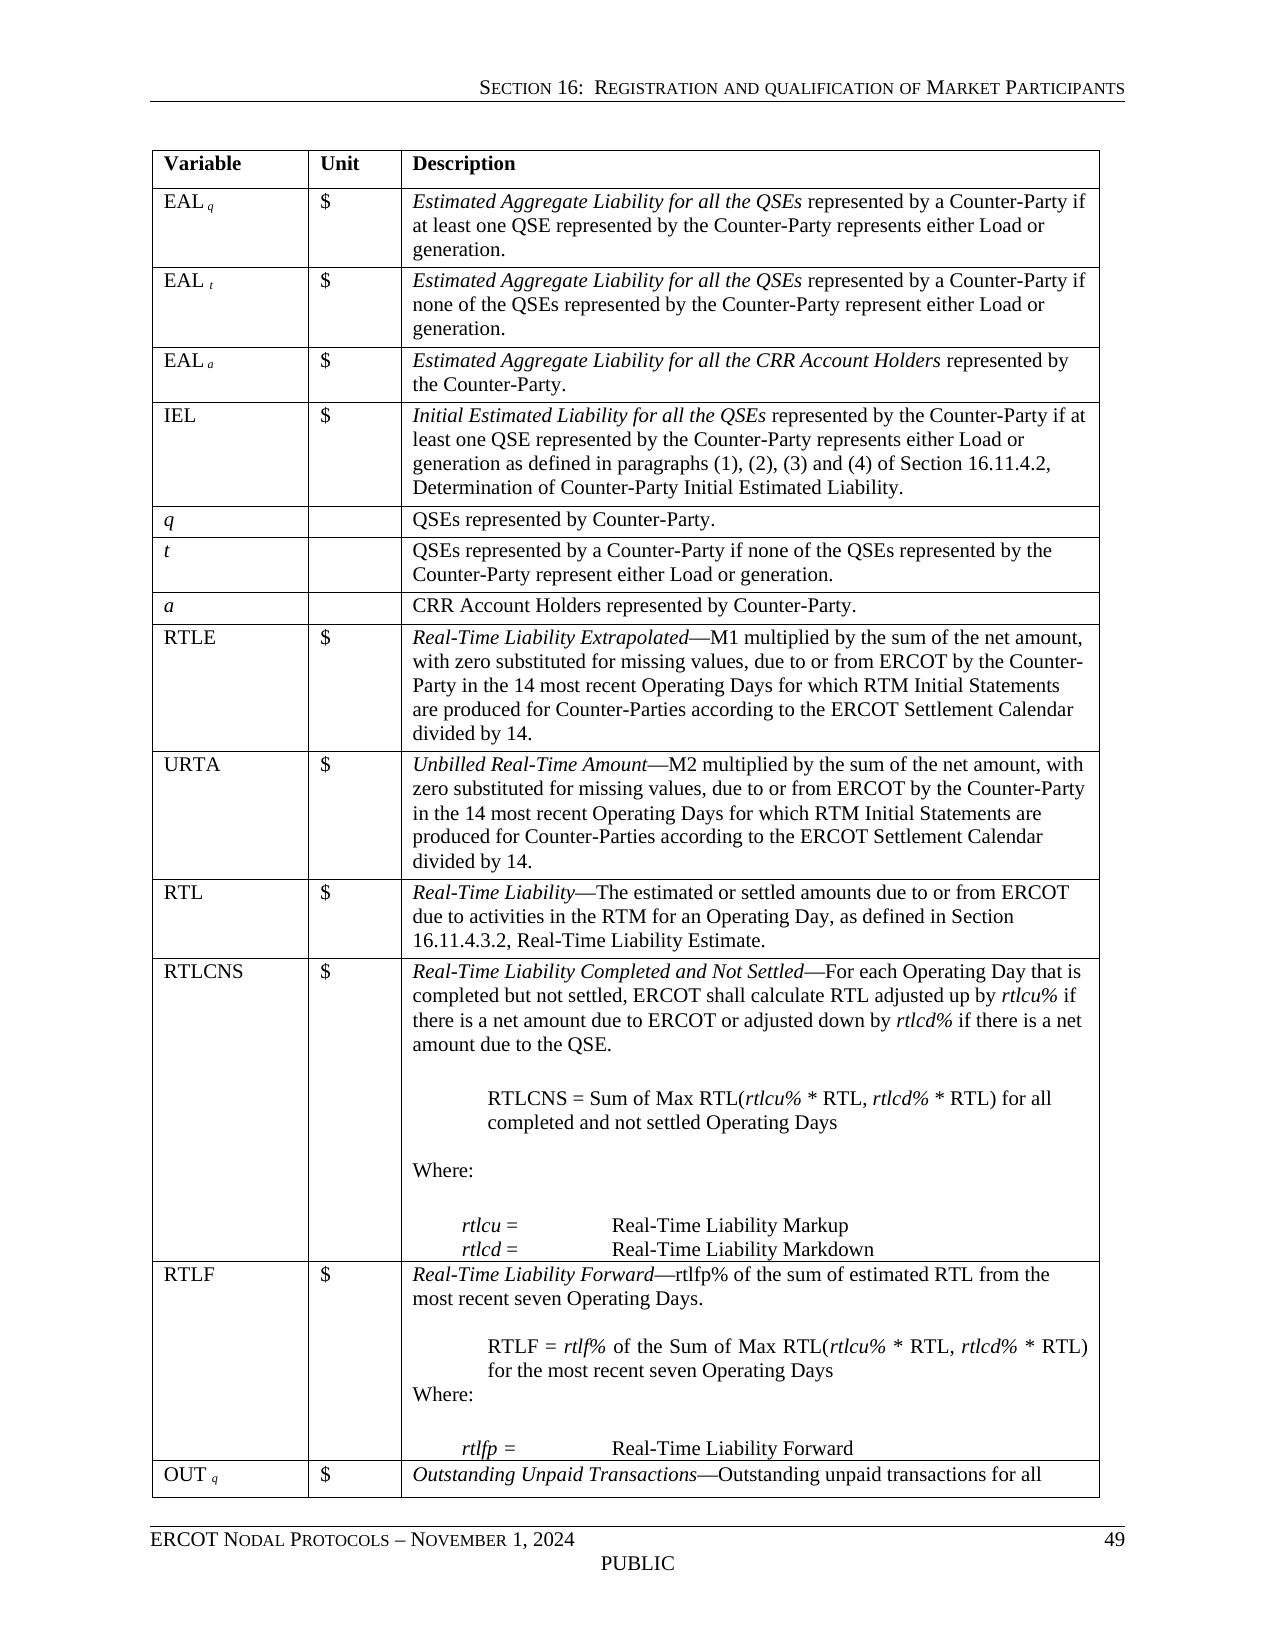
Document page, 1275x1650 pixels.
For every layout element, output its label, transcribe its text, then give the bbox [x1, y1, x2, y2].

table_cell [309, 538, 401, 592]
table_cell URTA [153, 752, 308, 879]
table_cell EAL q [153, 189, 308, 267]
table_cell Estimated Aggregate Liability for all the QSEs represented by a Counter-Party if none of the QSEs represented by the Counter-Party represent either Load or generation. [402, 268, 1099, 347]
table_cell OUT q [153, 1461, 308, 1497]
table_cell $ [309, 189, 401, 267]
table_cell EAL t [153, 268, 308, 347]
table_cell Real-Time Liability Forward—rtlfp% of the sum of estimated RTL from the most recent seven Operating Days. RTLF = rtlf% of the Sum of Max RTL(rtlcu% * RTL, rtlcd% * RTL) for the most recent seven Operating Days Where: rtlfp = Real-Time Liability Forward [402, 1262, 1099, 1460]
table_cell t [153, 538, 308, 592]
table_cell Real-Time Liability—The estimated or settled amounts due to or from ERCOT due to activities in the RTM for an Operating Day, as defined in Section 16.11.4.3.2, Real-Time Liability Estimate. [402, 880, 1099, 958]
table_cell Real-Time Liability Extrapolated—M1 multiplied by the sum of the net amount, with zero substituted for missing values, due to or from ERCOT by the Counter-Party in the 14 most recent Operating Days for which RTM Initial Statements are produced for Counter-Parties according to the ERCOT Settlement Calendar divided by 14. [402, 625, 1099, 751]
table_cell $ [309, 348, 401, 402]
table_cell Real-Time Liability Completed and Not Settled—For each Operating Day that is completed but not settled, ERCOT shall calculate RTL adjusted up by rtlcu% if there is a net amount due to ERCOT or adjusted down by rtlcd% if there is a net amount due to the QSE. RTLCNS = Sum of Max RTL(rtlcu% * RTL, rtlcd% * RTL) for all completed and not settled Operating Days Where: rtlcu = Real-Time Liability Markup rtlcd = Real-Time Liability Markdown [402, 959, 1099, 1261]
table_cell QSEs represented by a Counter-Party if none of the QSEs represented by the Counter-Party represent either Load or generation. [402, 538, 1099, 592]
table_cell Unbilled Real-Time Amount—M2 multiplied by the sum of the net amount, with zero substituted for missing values, due to or from ERCOT by the Counter-Party in the 14 most recent Operating Days for which RTM Initial Statements are produced for Counter-Parties according to the ERCOT Settlement Calendar divided by 14. [402, 752, 1099, 879]
table_cell IEL [153, 403, 308, 506]
table_cell RTLCNS [153, 959, 308, 1261]
table_cell $ [309, 1262, 401, 1460]
table_cell $ [309, 1461, 401, 1497]
table_header Unit [309, 151, 401, 188]
table_header Description [402, 151, 1099, 188]
table_cell RTLF [153, 1262, 308, 1460]
table_cell [309, 593, 401, 624]
table_cell $ [309, 403, 401, 506]
table_header Variable [153, 151, 308, 188]
table_cell Initial Estimated Liability for all the QSEs represented by the Counter-Party if at least one QSE represented by the Counter-Party represents either Load or generation as defined in paragraphs (1), (2), (3) and (4) of Section 16.11.4.2, Determination of Counter-Party Initial Estimated Liability. [402, 403, 1099, 506]
table_cell Estimated Aggregate Liability for all the QSEs represented by a Counter-Party if at least one QSE represented by the Counter-Party represents either Load or generation. [402, 189, 1099, 267]
table_cell $ [309, 959, 401, 1261]
table_cell Estimated Aggregate Liability for all the CRR Account Holders represented by the Counter-Party. [402, 348, 1099, 402]
table_cell [309, 507, 401, 537]
table_cell QSEs represented by Counter-Party. [402, 507, 1099, 537]
table_cell RTL [153, 880, 308, 958]
table_cell $ [309, 752, 401, 879]
table_cell q [153, 507, 308, 537]
table_cell $ [309, 268, 401, 347]
table_cell CRR Account Holders represented by Counter-Party. [402, 593, 1099, 624]
table_cell $ [309, 625, 401, 751]
table_cell RTLE [153, 625, 308, 751]
table_cell EAL a [153, 348, 308, 402]
table_cell $ [309, 880, 401, 958]
table_cell a [153, 593, 308, 624]
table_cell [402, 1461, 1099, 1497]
